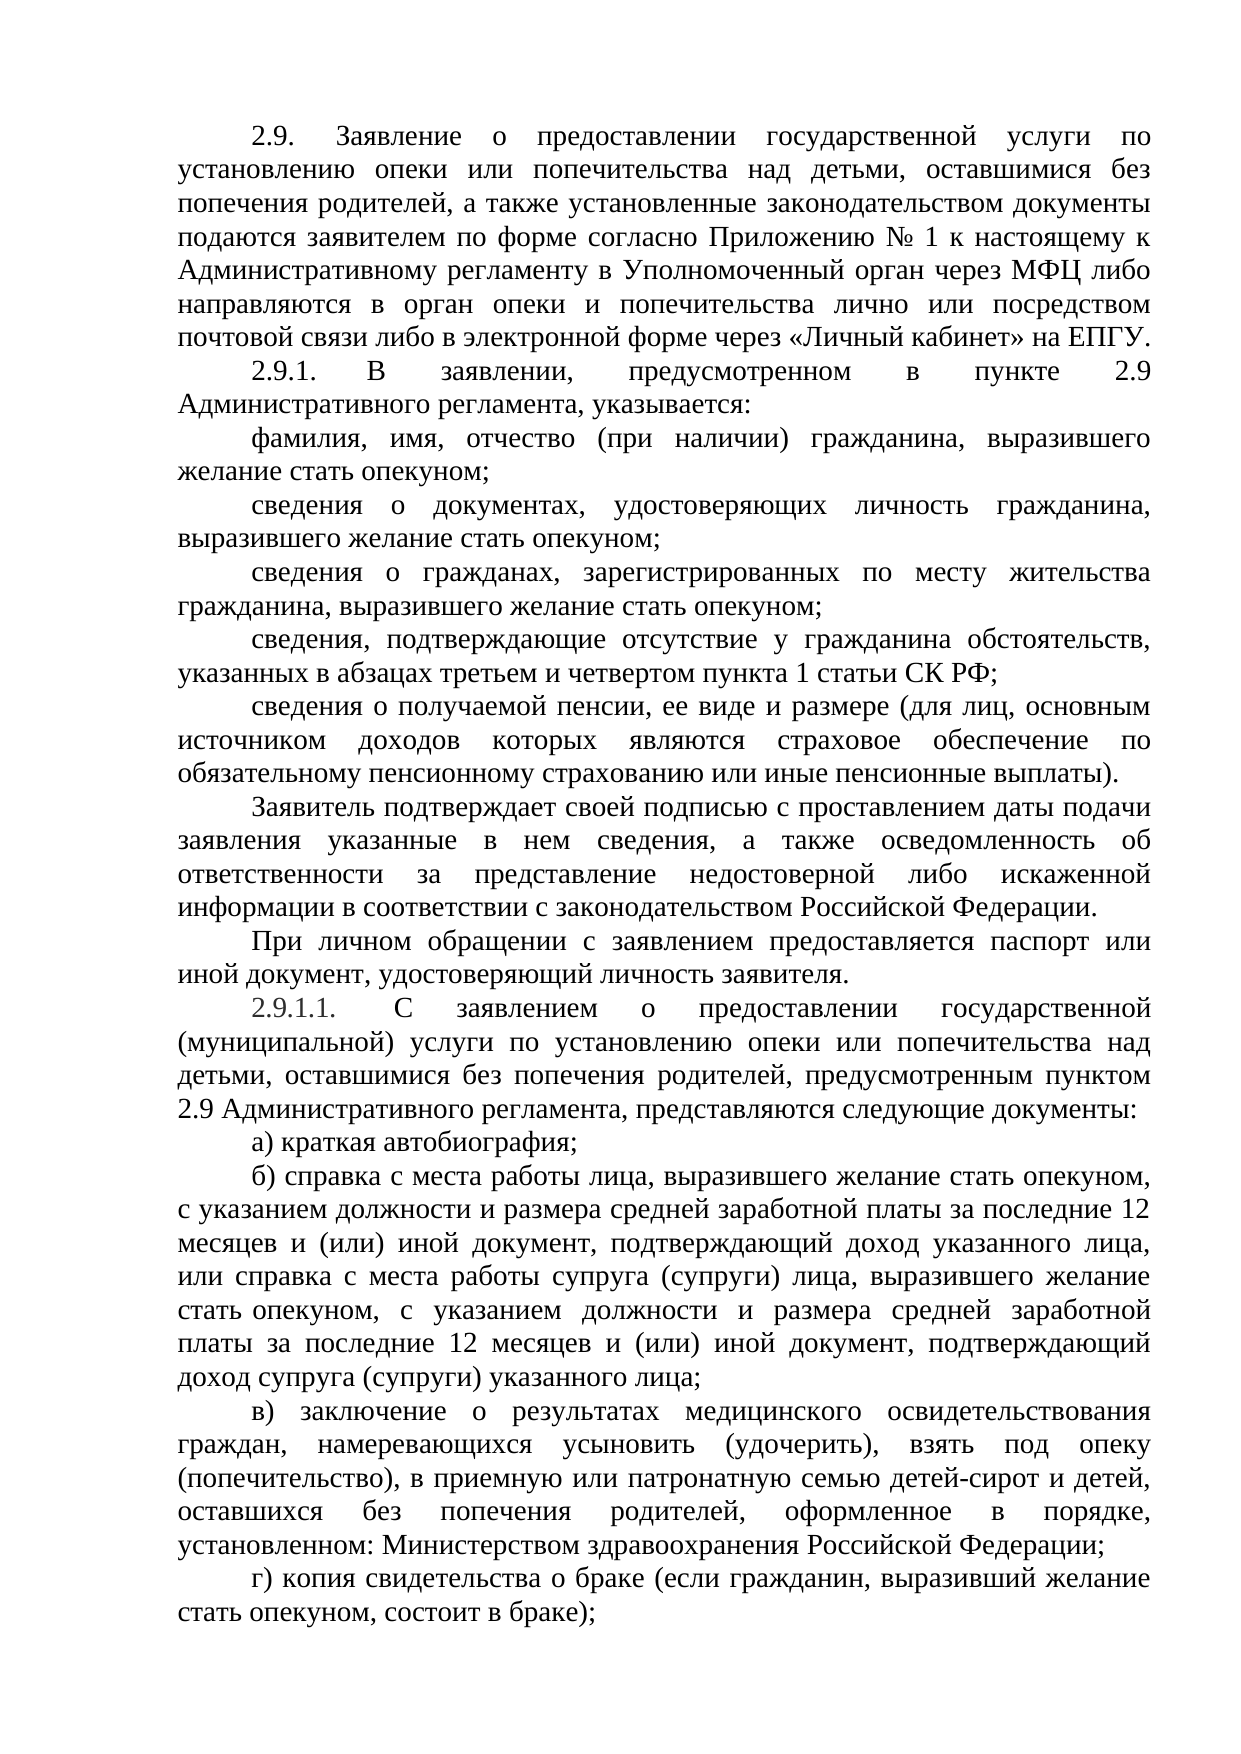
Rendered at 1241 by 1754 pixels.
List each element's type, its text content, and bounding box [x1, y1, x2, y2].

text сведения о гражданах, зарегистрированных по месту жительства гражданина, выразившего желание стать опекуном; [177, 554, 1152, 621]
text г) копия свидетельства о браке (если гражданин, выразивший желание стать опекуном, состоит в браке); [177, 1560, 1152, 1627]
text Заявитель подтверждает своей подписью с проставлением даты подачи заявления указанные в нем сведения, а также осведомленность об ответственности за представление недостоверной либо искаженной информации в соответствии с законодательством Российской Федерации. [177, 789, 1152, 923]
text сведения, подтверждающие отсутствие у гражданина обстоятельств, указанных в абзацах третьем и четвертом пункта 1 статьи СК РФ; [177, 621, 1152, 688]
text фамилия, имя, отчество (при наличии) гражданина, выразившего желание стать опекуном; [177, 420, 1152, 487]
text в) заключение о результатах медицинского освидетельствования граждан, намеревающихся усыновить (удочерить), взять под опеку (попечительство), в приемную или патронатную семью детей-сирот и детей, оставшихся без попечения родителей, оформленное в порядке, установленном: Министерством здравоохранения Российской Федерации; [177, 1393, 1152, 1560]
list Заявление о предоставлении государственной услуги по установлению опеки или попечительства над детьми, оставшимися без попечения родителей, а также установленные законодательством документы подаются заявителем по форме согласно Приложению № 1 к настоящему к Административному регламенту в Уполномоченный орган через МФЦ либо направляются в орган опеки и попечительства лично или посредством почтовой связи либо в электронной форме через «Личный кабинет» на ЕПГУ. [177, 118, 1152, 353]
text сведения о документах, удостоверяющих личность гражданина, выразившего желание стать опекуном; [177, 487, 1152, 554]
text сведения о получаемой пенсии, ее виде и размере (для лиц, основным источником доходов которых являются страховое обеспечение по обязательному пенсионному страхованию или иные пенсионные выплаты). [177, 688, 1152, 789]
text а) краткая автобиография; [177, 1124, 1152, 1158]
text При личном обращении с заявлением предоставляется паспорт или иной документ, удостоверяющий личность заявителя. [177, 923, 1152, 990]
list В заявлении, предусмотренном в пункте 2.9 Административного регламента, указывается: [177, 353, 1152, 420]
list С заявлением о предоставлении государственной (муниципальной) услуги по установлению опеки или попечительства над детьми, оставшимися без попечения родителей, предусмотренным пунктом 2.9 Административного регламента, представляются следующие документы: [177, 990, 1152, 1124]
text б) справка с места работы лица, выразившего желание стать опекуном, с указанием должности и размера средней заработной платы за последние 12 месяцев и (или) иной документ, подтверждающий доход указанного лица, или справка с места работы супруга (супруги) лица, выразившего желание стать опекуном, с указанием должности и размера средней заработной платы за последние 12 месяцев и (или) иной документ, подтверждающий доход супруга (супруги) указанного лица; [177, 1158, 1152, 1393]
